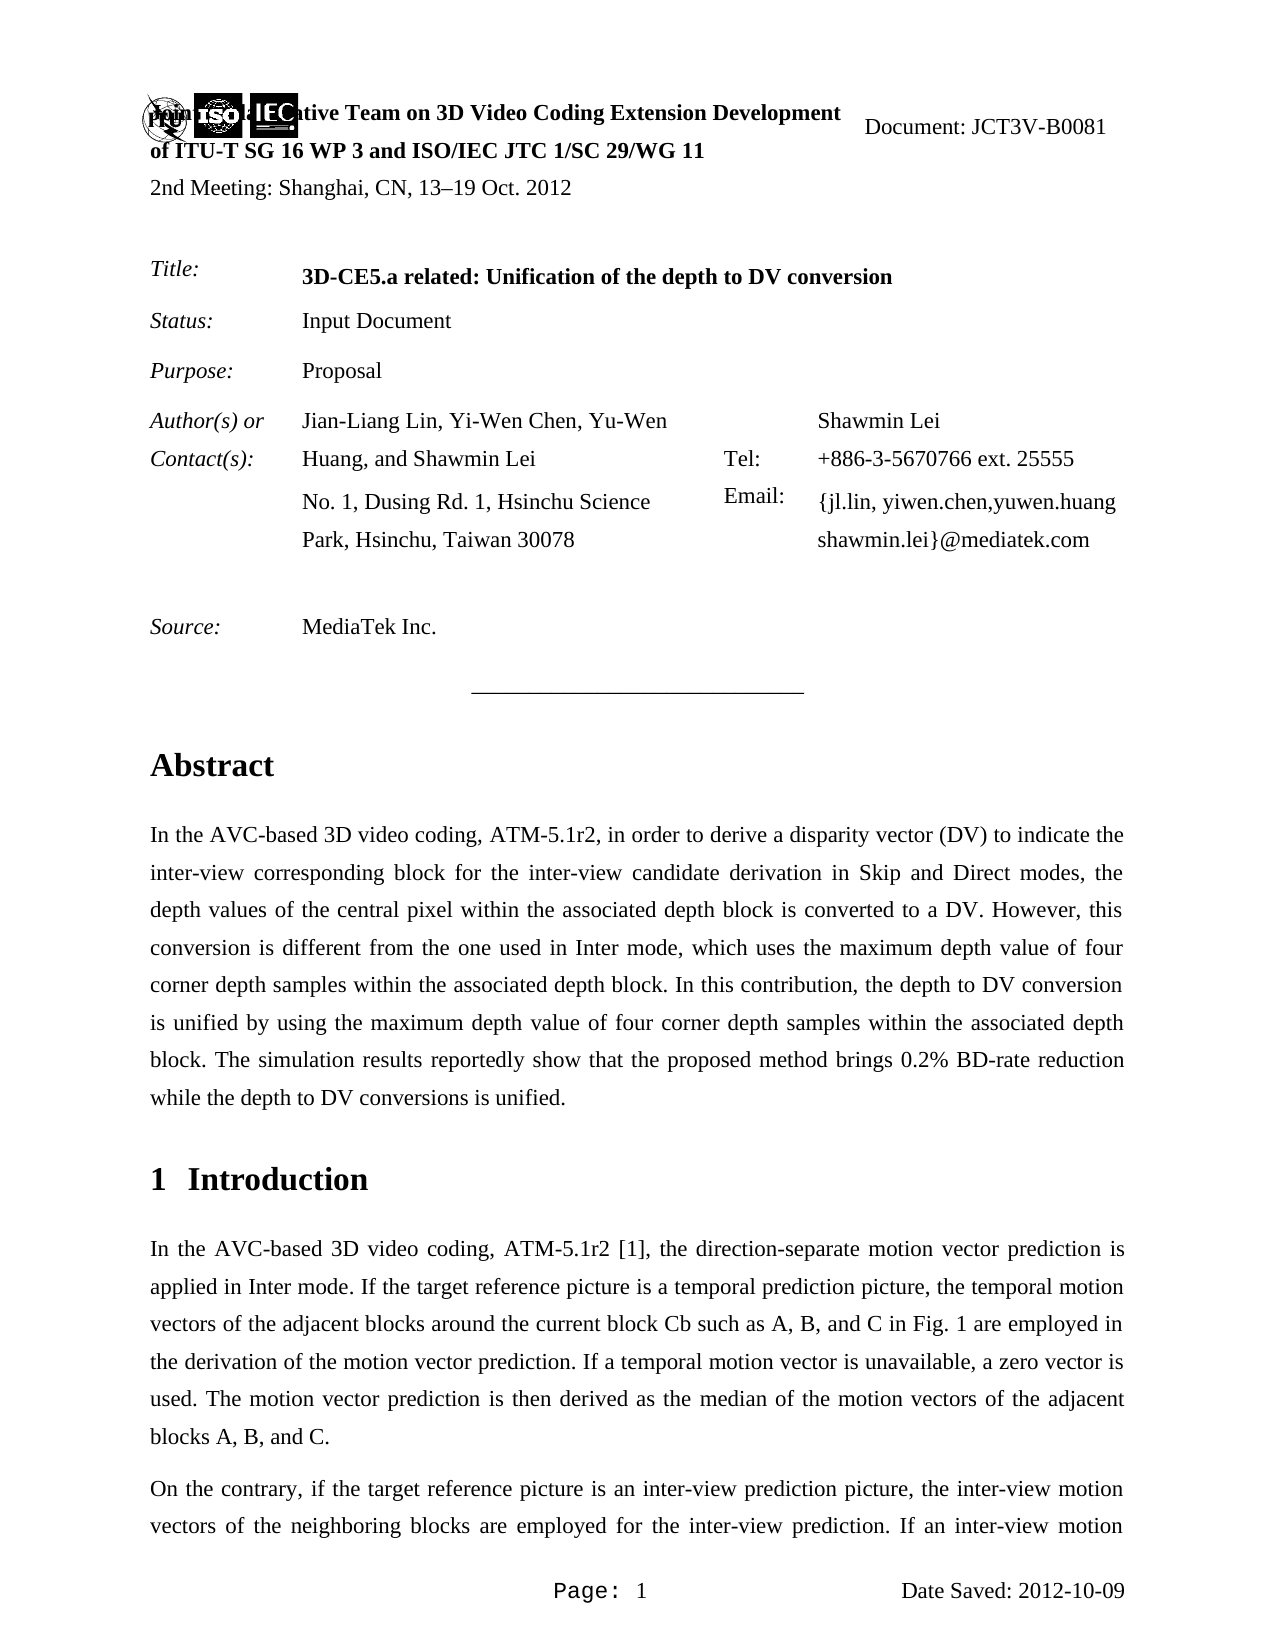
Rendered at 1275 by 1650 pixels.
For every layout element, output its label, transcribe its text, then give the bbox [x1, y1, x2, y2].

table_header Joint Collaborative Team on 3D Video Coding Extension Development of ITU-T SG 16 WP 3 and ISO/IEC JTC 1/SC 29/WG 11 2nd Meeting: Shanghai, CN, 13–19 Oct. 2012 [139, 94, 853, 206]
table_cell Status: [139, 295, 291, 345]
subtitle Abstract [150, 727, 1125, 802]
table_cell Tel: Email: [713, 395, 806, 602]
table_cell Jian-Liang Lin, Yi-Wen Chen, Yu-Wen Huang, and Shawmin Lei No. 1, Dusing Rd. 1, Hsinchu Science Park, Hsinchu, Taiwan 30078 [291, 395, 712, 602]
text _____________________________ [150, 664, 1125, 702]
text In the AVC-based 3D video coding, ATM-5.1r2 [1], the direction-separate motion vector prediction is applied in Inter mode. If the target reference picture is a temporal prediction picture, the temporal motion vectors of the adjacent blocks around the current block Cb such as A, B, and C in Fig. 1 are employed in the derivation of the motion vector prediction. If a temporal motion vector is unavailable, a zero vector is used. The motion vector prediction is then derived as the median of the motion vectors of the adjacent blocks A, B, and C. [150, 1230, 1125, 1455]
table_cell Proposal [291, 345, 1136, 395]
table_cell Author(s) or Contact(s): [139, 395, 291, 602]
table_cell Source: [139, 602, 291, 652]
text In the AVC-based 3D video coding, ATM-5.1r2, in order to derive a disparity vector (DV) to indicate the inter-view corresponding block for the inter-view candidate derivation in Skip and Direct modes, the depth values of the central pixel within the associated depth block is converted to a DV. However, this conversion is different from the one used in Inter mode, which uses the maximum depth value of four corner depth samples within the associated depth block. In this contribution, the depth to DV conversion is unified by using the maximum depth value of four corner depth samples within the associated depth block. The simulation results reportedly show that the proposed method brings 0.2% BD-rate reduction while the depth to DV conversions is unified. [150, 816, 1125, 1116]
table_cell MediaTek Inc. [291, 602, 1136, 652]
table_cell Shawmin Lei +886-3-5670766 ext. 25555 {jl.lin, yiwen.chen,yuwen.huang shawmin.lei}@mediatek.com [806, 395, 1136, 602]
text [150, 1469, 1125, 1544]
table_header Document: JCT3V-B0081 [853, 94, 1136, 206]
picture [250, 93, 299, 138]
table_header 3D-CE5.a related: Unification of the depth to DV conversion [291, 244, 1136, 295]
subtitle Introduction [150, 1141, 1125, 1216]
table_cell Purpose: [139, 345, 291, 395]
table_header Title: [139, 244, 291, 295]
table_cell Input Document [291, 295, 1136, 345]
picture [194, 93, 243, 138]
